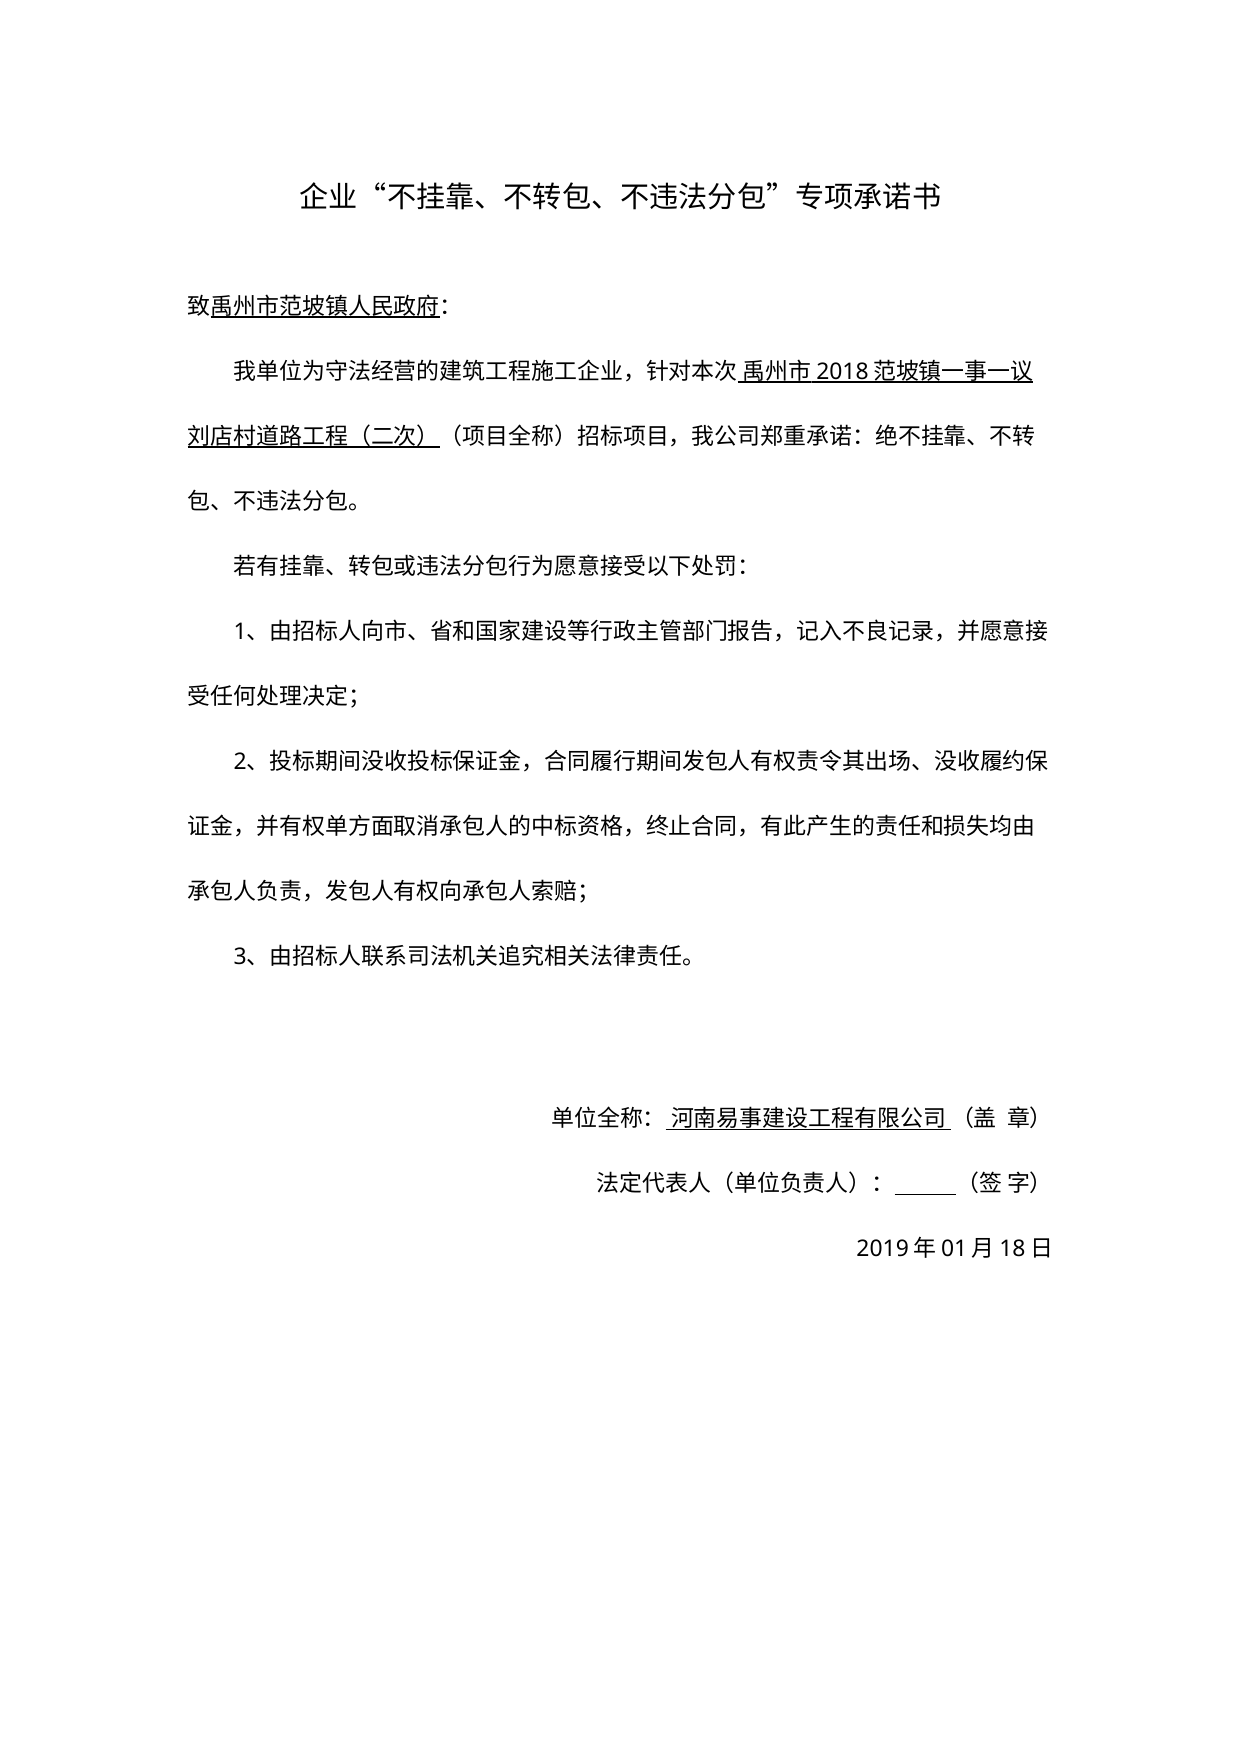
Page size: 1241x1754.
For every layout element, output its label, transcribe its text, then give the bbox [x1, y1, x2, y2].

text 若有挂靠、转包或违法分包行为愿意接受以下处罚： [187, 532, 1053, 597]
text 法定代表人（单位负责人）： （签 字） [187, 1149, 1053, 1214]
list 投标期间没收投标保证金，合同履行期间发包人有权责令其出场、没收履约保证金，并有权单方面取消承包人的中标资格，终止合同，有此产生的责任和损失均由承包人负责，发包人有权向承包人索赔； [187, 727, 1053, 922]
text 2019年01月18日 [187, 1214, 1053, 1279]
text 我单位为守法经营的建筑工程施工企业，针对本次 禹州市2018范坡镇一事一议刘店村道路工程（二次）（项目全称）招标项目，我公司郑重承诺：绝不挂靠、不转包、不违法分包。 [187, 337, 1053, 532]
text 致禹州市范坡镇人民政府： [187, 272, 1053, 337]
text 单位全称： 河南易事建设工程有限公司 （盖 章） [187, 1084, 1053, 1149]
list 3、由招标人联系司法机关追究相关法律责任。 [187, 922, 1053, 987]
list 由招标人向市、省和国家建设等行政主管部门报告，记入不良记录，并愿意接受任何处理决定； [187, 597, 1053, 727]
text 企业“不挂靠、不转包、不违法分包”专项承诺书 [187, 162, 1053, 227]
